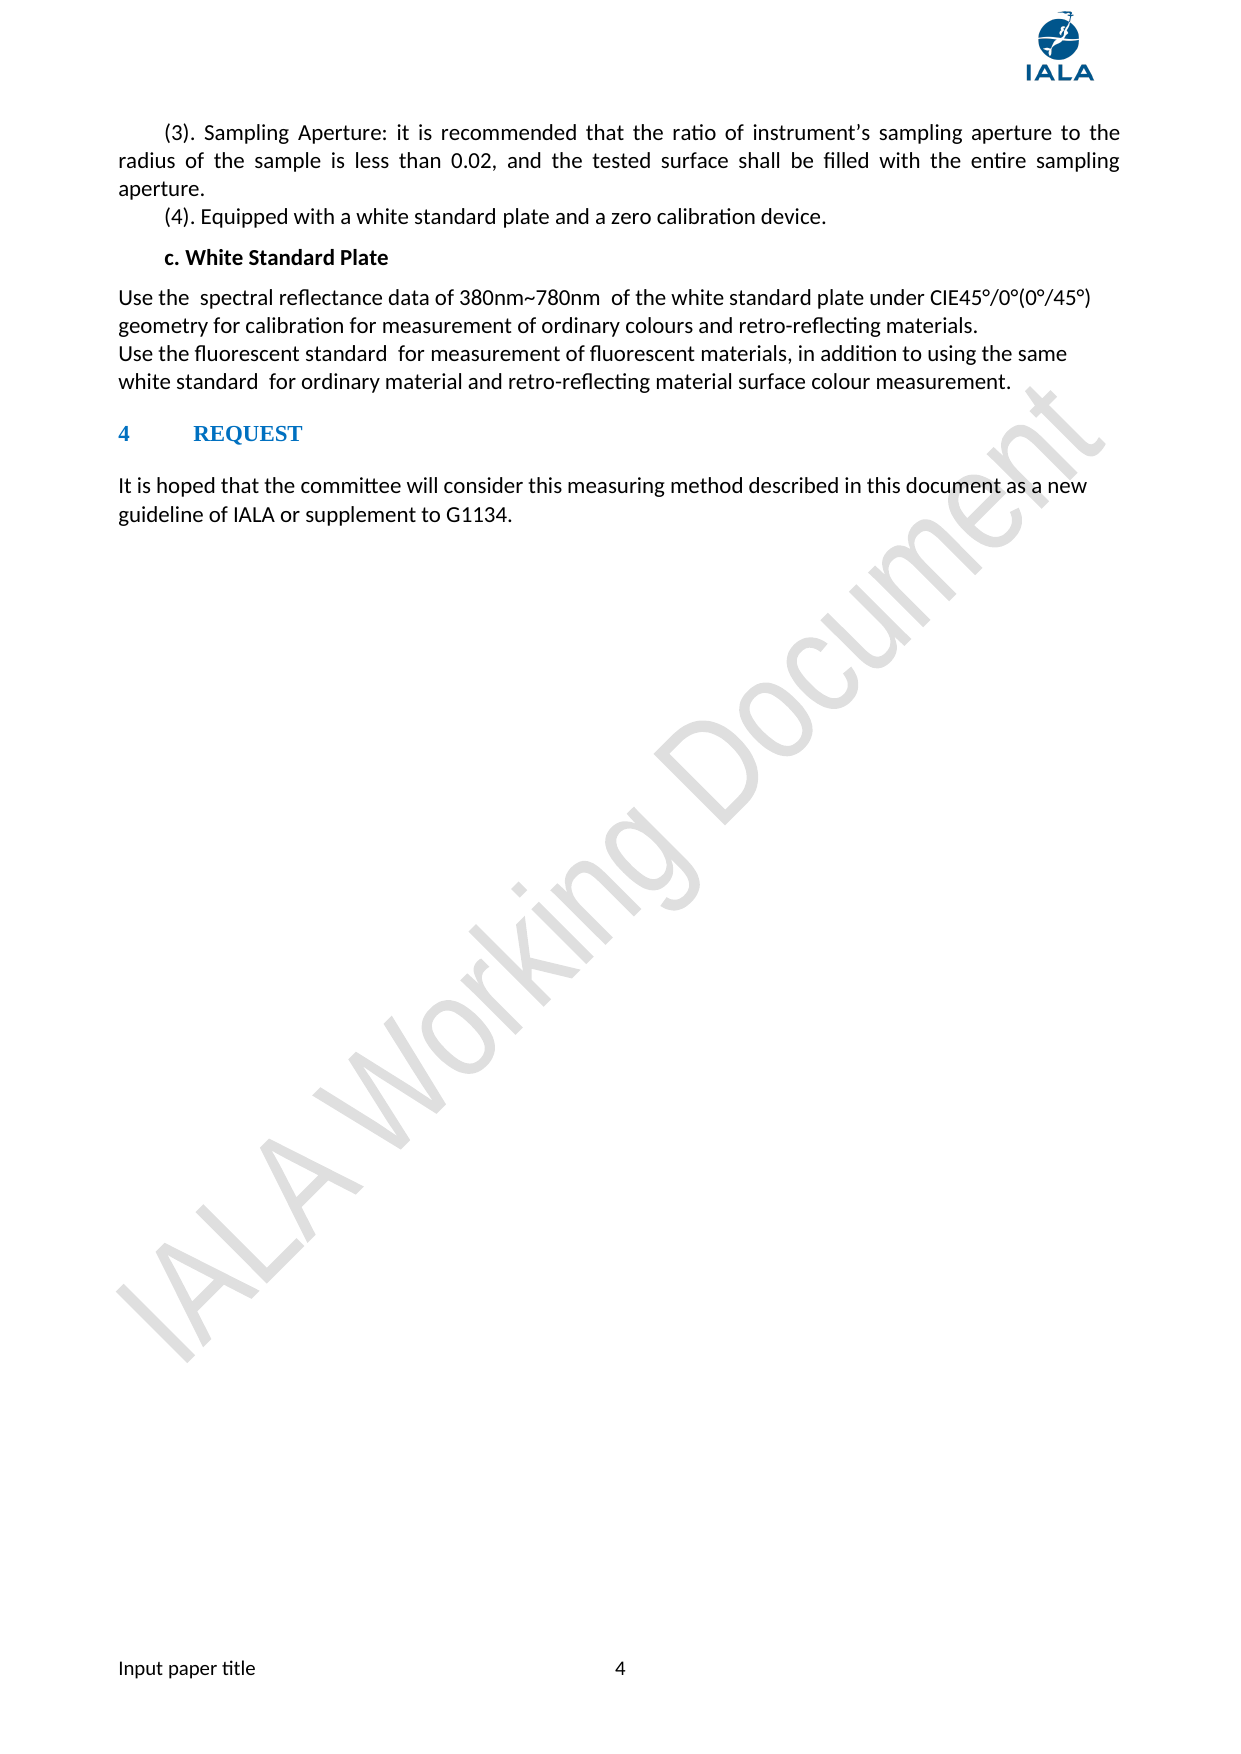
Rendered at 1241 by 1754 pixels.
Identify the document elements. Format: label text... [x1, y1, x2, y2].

text c. White Standard Plate [118, 243, 1122, 271]
text (4). Equipped with a white standard plate and a zero calibration device. [118, 202, 1122, 230]
picture [1011, 3, 1106, 96]
list It is hoped that the committee will consider this measuring method described in this document as a new guideline of IALA or supplement to G1134. [118, 472, 1122, 528]
text Use the fluorescent standard for measurement of fluorescent materials, in addition to using the same white standard for ordinary material and retro-reflecting material surface colour measurement. [118, 339, 1122, 395]
subtitle 4 request [118, 420, 1122, 447]
text (3). Sampling Aperture: it is recommended that the ratio of instrument’s sampling aperture to the radius of the sample is less than 0.02, and the tested surface shall be filled with the entire sampling aperture. [118, 118, 1122, 202]
text Use the spectral reflectance data of 380nm~780nm of the white standard plate under CIE45°/0°(0°/45°) geometry for calibration for measurement of ordinary colours and retro-reflecting materials. [118, 283, 1122, 339]
